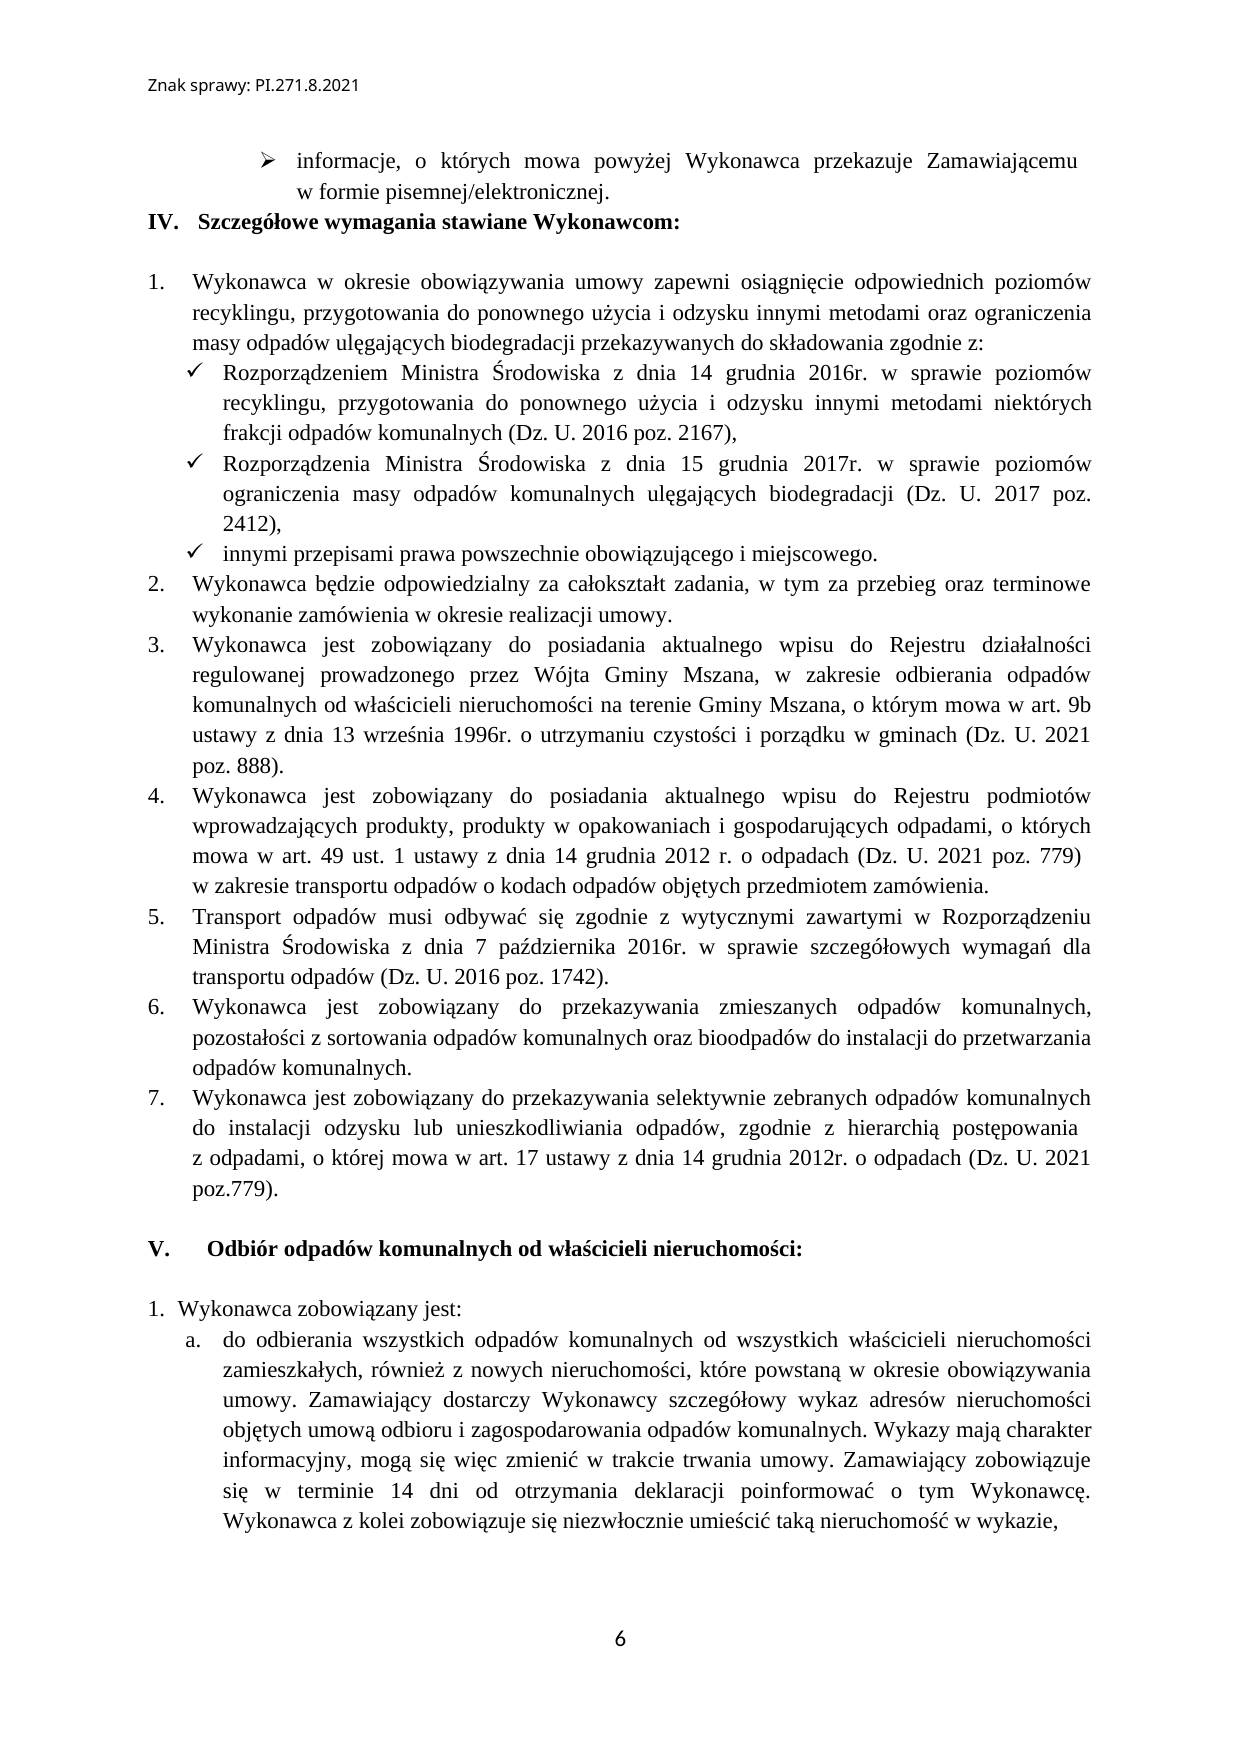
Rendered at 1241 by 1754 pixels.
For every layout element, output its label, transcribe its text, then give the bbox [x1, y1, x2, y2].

list informacje, o których mowa powyżej Wykonawca przekazuje Zamawiającemu w formie pisemnej/elektronicznej. [259, 148, 1093, 204]
list Wykonawca jest zobowiązany do przekazywania selektywnie zebranych odpadów komunalnych do instalacji odzysku lub unieszkodliwiania odpadów, zgodnie z hierarchią postępowania z odpadami, o której mowa w art. 17 ustawy z dnia 14 grudnia 2012r. o odpadach (Dz. U. 2021 poz.779). [148, 1084, 1093, 1201]
list Wykonawca w okresie obowiązywania umowy zapewni osiągnięcie odpowiednich poziomów recyklingu, przygotowania do ponownego użycia i odzysku innymi metodami oraz ograniczenia masy odpadów ulęgających biodegradacji przekazywanych do składowania zgodnie z: [148, 268, 1093, 355]
list Rozporządzeniem Ministra Środowiska z dnia 14 grudnia 2016r. w sprawie poziomów recyklingu, przygotowania do ponownego użycia i odzysku innymi metodami niektórych frakcji odpadów komunalnych (Dz. U. 2016 poz. 2167), [185, 359, 1093, 446]
list Rozporządzenia Ministra Środowiska z dnia 15 grudnia 2017r. w sprawie poziomów ograniczenia masy odpadów komunalnych ulęgających biodegradacji (Dz. U. 2017 poz. 2412), [185, 450, 1093, 536]
list do odbierania wszystkich odpadów komunalnych od wszystkich właścicieli nieruchomości zamieszkałych, również z nowych nieruchomości, które powstaną w okresie obowiązywania umowy. Zamawiający dostarczy Wykonawcy szczegółowy wykaz adresów nieruchomości objętych umową odbioru i zagospodarowania odpadów komunalnych. Wykazy mają charakter informacyjny, mogą się więc zmienić w trakcie trwania umowy. Zamawiający zobowiązuje się w terminie 14 dni od otrzymania deklaracji poinformować o tym Wykonawcę. Wykonawca z kolei zobowiązuje się niezwłocznie umieścić taką nieruchomość w wykazie, [185, 1326, 1093, 1533]
list Wykonawca jest zobowiązany do przekazywania zmieszanych odpadów komunalnych, pozostałości z sortowania odpadów komunalnych oraz bioodpadów do instalacji do przetwarzania odpadów komunalnych. [148, 993, 1093, 1080]
list Odbiór odpadów komunalnych od właścicieli nieruchomości: [148, 1235, 1093, 1261]
list innymi przepisami prawa powszechnie obowiązującego i miejscowego. [185, 540, 1093, 567]
list Wykonawca jest zobowiązany do posiadania aktualnego wpisu do Rejestru działalności regulowanej prowadzonego przez Wójta Gminy Mszana, w zakresie odbierania odpadów komunalnych od właścicieli nieruchomości na terenie Gminy Mszana, o którym mowa w art. 9b ustawy z dnia 13 września 1996r. o utrzymaniu czystości i porządku w gminach (Dz. U. 2021 poz. 888). [148, 631, 1093, 778]
list Wykonawca będzie odpowiedzialny za całokształt zadania, w tym za przebieg oraz terminowe wykonanie zamówienia w okresie realizacji umowy. [148, 571, 1093, 627]
list Szczegółowe wymagania stawiane Wykonawcom: [148, 208, 1093, 234]
list Transport odpadów musi odbywać się zgodnie z wytycznymi zawartymi w Rozporządzeniu Ministra Środowiska z dnia 7 października 2016r. w sprawie szczegółowych wymagań dla transportu odpadów (Dz. U. 2016 poz. 1742). [148, 903, 1093, 989]
list Wykonawca jest zobowiązany do posiadania aktualnego wpisu do Rejestru podmiotów wprowadzających produkty, produkty w opakowaniach i gospodarujących odpadami, o których mowa w art. 49 ust. 1 ustawy z dnia 14 grudnia 2012 r. o odpadach (Dz. U. 2021 poz. 779) w zakresie transportu odpadów o kodach odpadów objętych przedmiotem zamówienia. [148, 782, 1093, 899]
list Wykonawca zobowiązany jest: [148, 1296, 1093, 1322]
